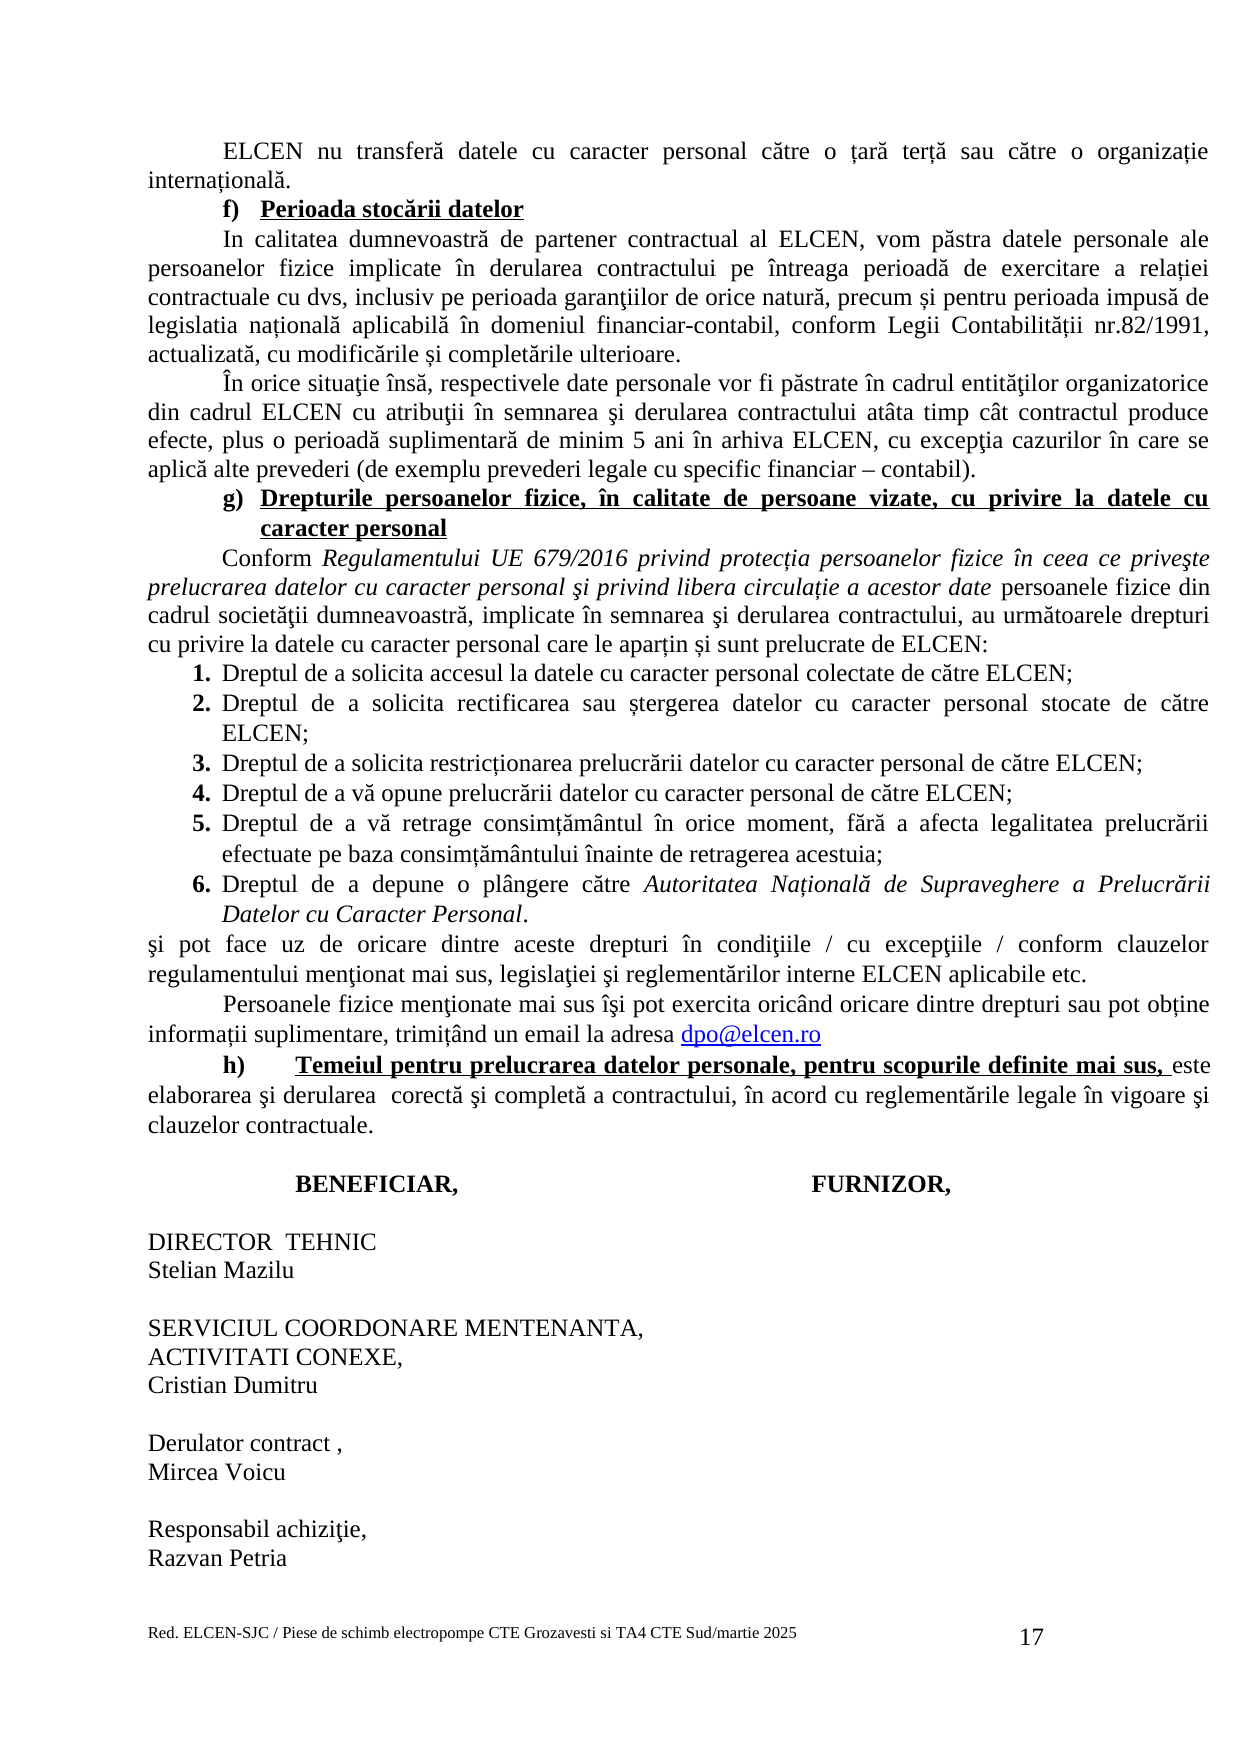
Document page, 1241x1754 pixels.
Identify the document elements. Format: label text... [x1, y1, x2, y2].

text Conform Regulamentului UE 679/2016 privind protecția persoanelor fizice în ceea ce priveşte prelucrarea datelor cu caracter personal şi privind libera circulație a acestor date persoanele fizice din cadrul societăţii dumneavoastră, implicate în semnarea şi derularea contractului, au următoarele drepturi cu privire la datele cu caracter personal care le aparțin și sunt prelucrate de ELCEN: [148, 543, 1211, 658]
list şi pot face uz de oricare dintre aceste drepturi în condiţiile / cu excepţiile / conform clauzelor regulamentului menţionat mai sus, legislaţiei şi reglementărilor interne ELCEN aplicabile etc. [148, 929, 1211, 988]
text Persoanele fizice menţionate mai sus îşi pot exercita oricând oricare dintre drepturi sau pot obține informații suplimentare, trimițând un email la adresa dpo@elcen.ro [148, 989, 1211, 1048]
text În orice situaţie însă, respectivele date personale vor fi păstrate în cadrul entităţilor organizatorice din cadrul ELCEN cu atribuţii în semnarea şi derularea contractului atâta timp cât contractul produce efecte, plus o perioadă suplimentară de minim 5 ani în arhiva ELCEN, cu excepţia cazurilor în care se aplică alte prevederi (de exemplu prevederi legale cu specific financiar – contabil). [148, 368, 1211, 483]
list Dreptul de a depune o plângere către Autoritatea Națională de Supraveghere a Prelucrării Datelor cu Caracter Personal. [192, 869, 1211, 928]
list Dreptul de a solicita rectificarea sau ștergerea datelor cu caracter personal stocate de către ELCEN; [192, 688, 1211, 747]
text ACTIVITATI CONEXE, [148, 1342, 1211, 1370]
text ELCEN nu transferă datele cu caracter personal către o țară terță sau către o organizație internațională. [148, 136, 1211, 194]
list Dreptul de a solicita restricționarea prelucrării datelor cu caracter personal de către ELCEN; [192, 748, 1211, 777]
text SERVICIUL COORDONARE MENTENANTA, [148, 1313, 1211, 1342]
text Stelian Mazilu [148, 1255, 1211, 1284]
list Temeiul pentru prelucrarea datelor personale, pentru scopurile definite mai sus, este elaborarea şi derularea corectă şi completă a contractului, în acord cu reglementările legale în vigoare şi clauzelor contractuale. [148, 1050, 1211, 1139]
list Dreptul de a vă opune prelucrării datelor cu caracter personal de către ELCEN; [192, 778, 1211, 807]
text BENEFICIAR, FURNIZOR, [221, 1169, 1211, 1198]
text Razvan Petria [148, 1543, 1211, 1572]
text Derulator contract , [148, 1428, 1211, 1457]
list Dreptul de a solicita accesul la datele cu caracter personal colectate de către ELCEN; [192, 658, 1211, 687]
text DIRECTOR TEHNIC [148, 1227, 1211, 1255]
text Mircea Voicu [148, 1457, 1211, 1485]
list Perioada stocării datelor [223, 194, 1211, 222]
text Cristian Dumitru [148, 1370, 1211, 1399]
text Responsabil achiziţie, [148, 1514, 1211, 1543]
text In calitatea dumnevoastră de partener contractual al ELCEN, vom păstra datele personale ale persoanelor fizice implicate în derularea contractului pe întreaga perioadă de exercitare a relației contractuale cu dvs, inclusiv pe perioada garanţiilor de orice natură, precum și pentru perioada impusă de legislatia națională aplicabilă în domeniul financiar-contabil, conform Legii Contabilității nr.82/1991, actualizată, cu modificările și completările ulterioare. [148, 224, 1211, 368]
list Drepturile persoanelor fizice, în calitate de persoane vizate, cu privire la datele cu caracter personal [223, 483, 1211, 542]
list Dreptul de a vă retrage consimțământul în orice moment, fără a afecta legalitatea prelucrării efectuate pe baza consimțământului înainte de retragerea acestuia; [192, 808, 1211, 867]
